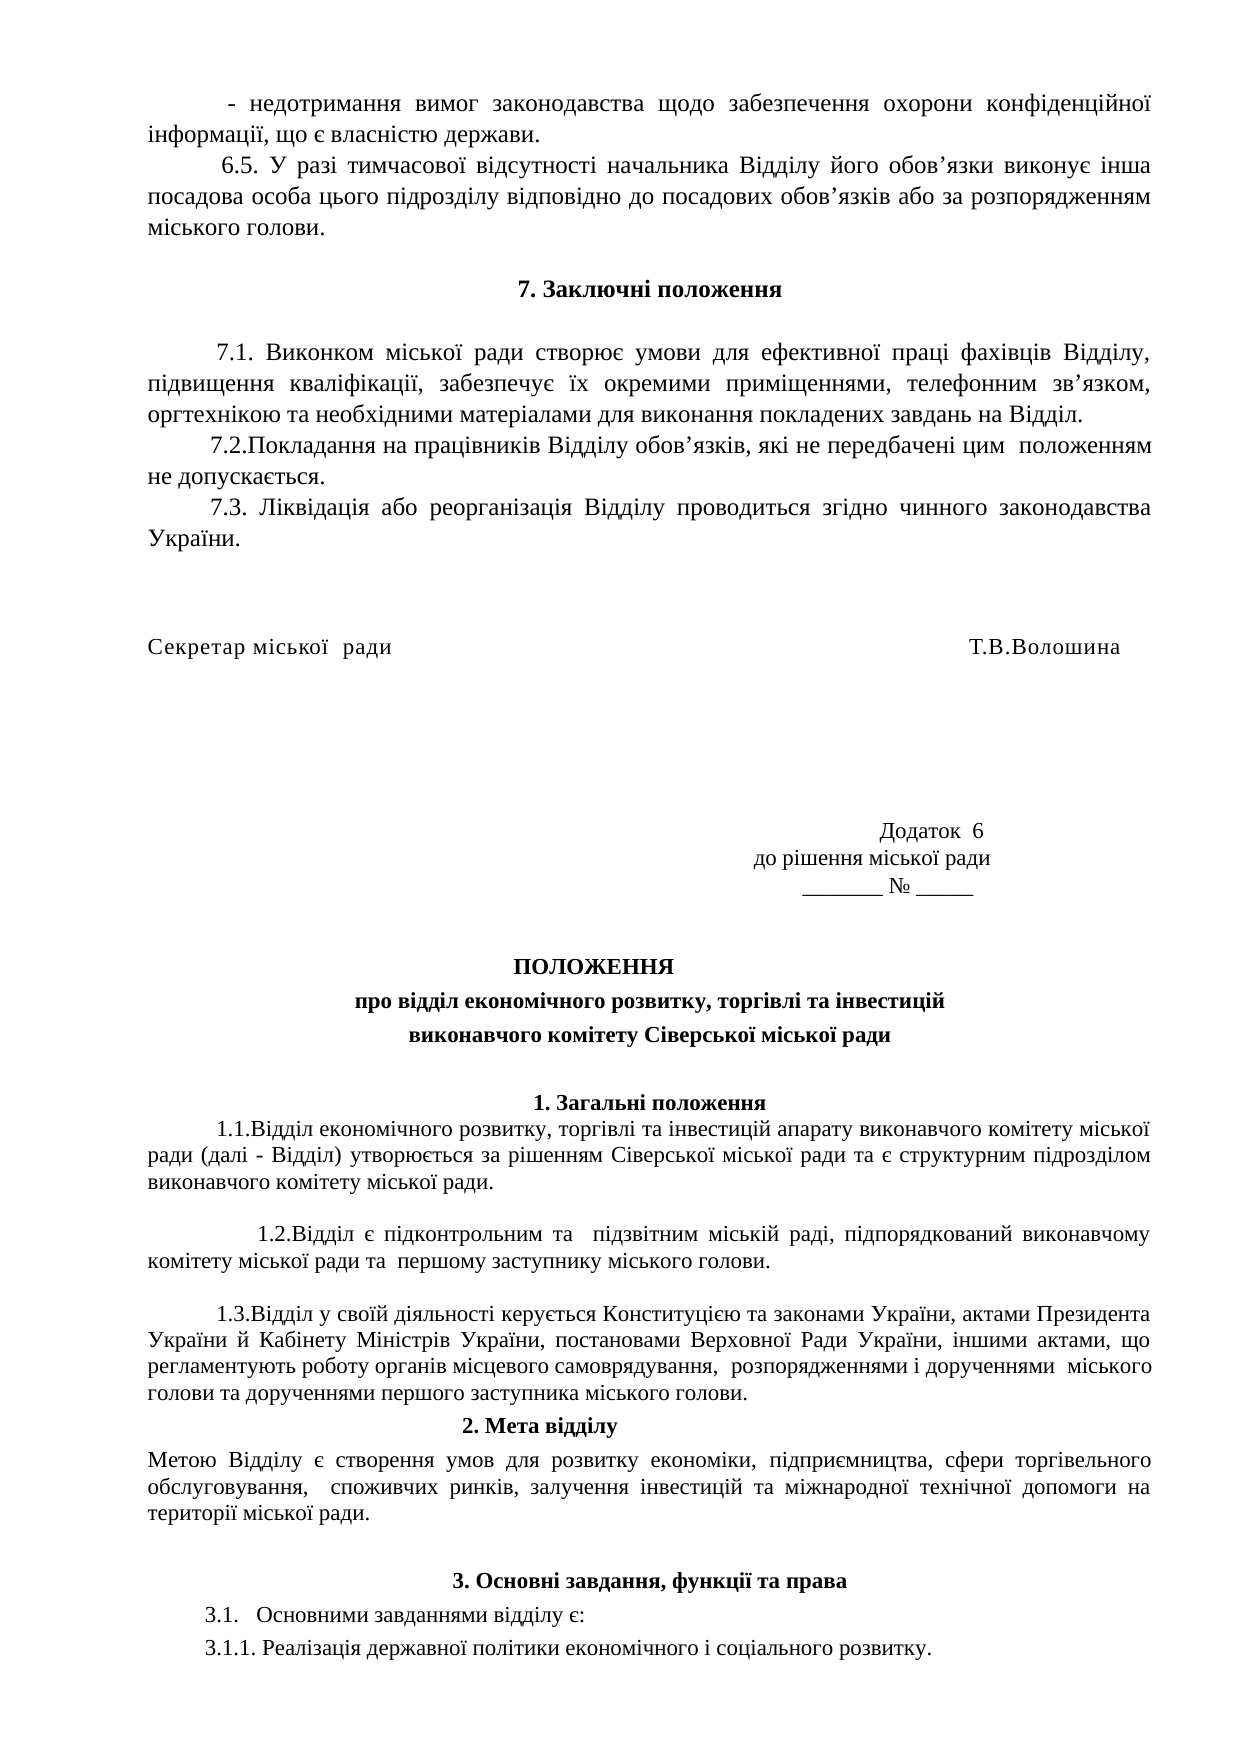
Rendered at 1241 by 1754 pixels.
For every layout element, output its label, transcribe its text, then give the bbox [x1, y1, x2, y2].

text 3.1.1. Реалізація державної політики економічного і соціального розвитку. [147, 1634, 1152, 1661]
text - недотримання вимог законодавства щодо забезпечення охорони конфіденційної інформації, що є власністю держави. [147, 88, 1152, 148]
text 3.1. Основними завданнями відділу є: [147, 1601, 1152, 1627]
text 7.1. Виконком міської ради створює умови для ефективної праці фахівців Відділу, підвищення кваліфікації, забезпечує їх окремими приміщеннями, телефонним зв’язком, оргтехнікою та необхідними матеріалами для виконання покладених завдань на Відділ. [147, 337, 1152, 427]
text 3. Основні завдання, функції та права [147, 1567, 1152, 1593]
text 2. Мета відділу [147, 1412, 1152, 1439]
text _______ № _____ [147, 870, 1152, 899]
text 1.2.Відділ є підконтрольним та підзвітним міській раді, підпорядкований виконавчому комітету міської ради та першому заступнику міського голови. [147, 1221, 1152, 1273]
text 1.3.Відділ у своїй діяльності керується Конституцією та законами України, актами Президента України й Кабінету Міністрів України, постановами Верховної Ради України, іншими актами, що регламентують роботу органів місцевого самоврядування, розпорядженнями і дорученнями міського голови та дорученнями першого заступника міського голови. [147, 1299, 1152, 1405]
text Додаток 6 [147, 817, 1152, 844]
text до рішення міської ради [147, 844, 1152, 870]
text виконавчого комітету Сіверської міської ради [147, 1021, 1152, 1047]
text 7. Заключні положення [147, 274, 1152, 303]
text Метою Відділу є створення умов для розвитку економіки, підприємництва, сфери торгівельного обслуговування, споживчих ринків, залучення інвестицій та міжнародної технічної допомоги на території міської ради. [147, 1446, 1152, 1525]
text 7.3. Ліквідація або реорганізація Відділу проводиться згідно чинного законодавства України. [147, 492, 1152, 552]
text про відділ економічного розвитку, торгівлі та інвестицій [147, 987, 1152, 1013]
text 1.1.Відділ економічного розвитку, торгівлі та інвестицій апарату виконавчого комітету міської ради (далі - Відділ) утворюється за рішенням Сіверської міської ради та є структурним підрозділом виконавчого комітету міської ради. [147, 1115, 1152, 1194]
text ПОЛОЖЕННЯ [147, 953, 1152, 980]
text 6.5. У разі тимчасової відсутності начальника Відділу його обов’язки виконує інша посадова особа цього підрозділу відповідно до посадових обов’язків або за розпорядженням міського голови. [147, 150, 1152, 241]
text Секретар міської ради Т.В.Волошина [147, 633, 1152, 659]
text 1. Загальні положення [147, 1089, 1152, 1115]
text 7.2.Покладання на працівників Відділу обов’язків, які не передбачені цим положенням не допускається. [147, 430, 1152, 489]
